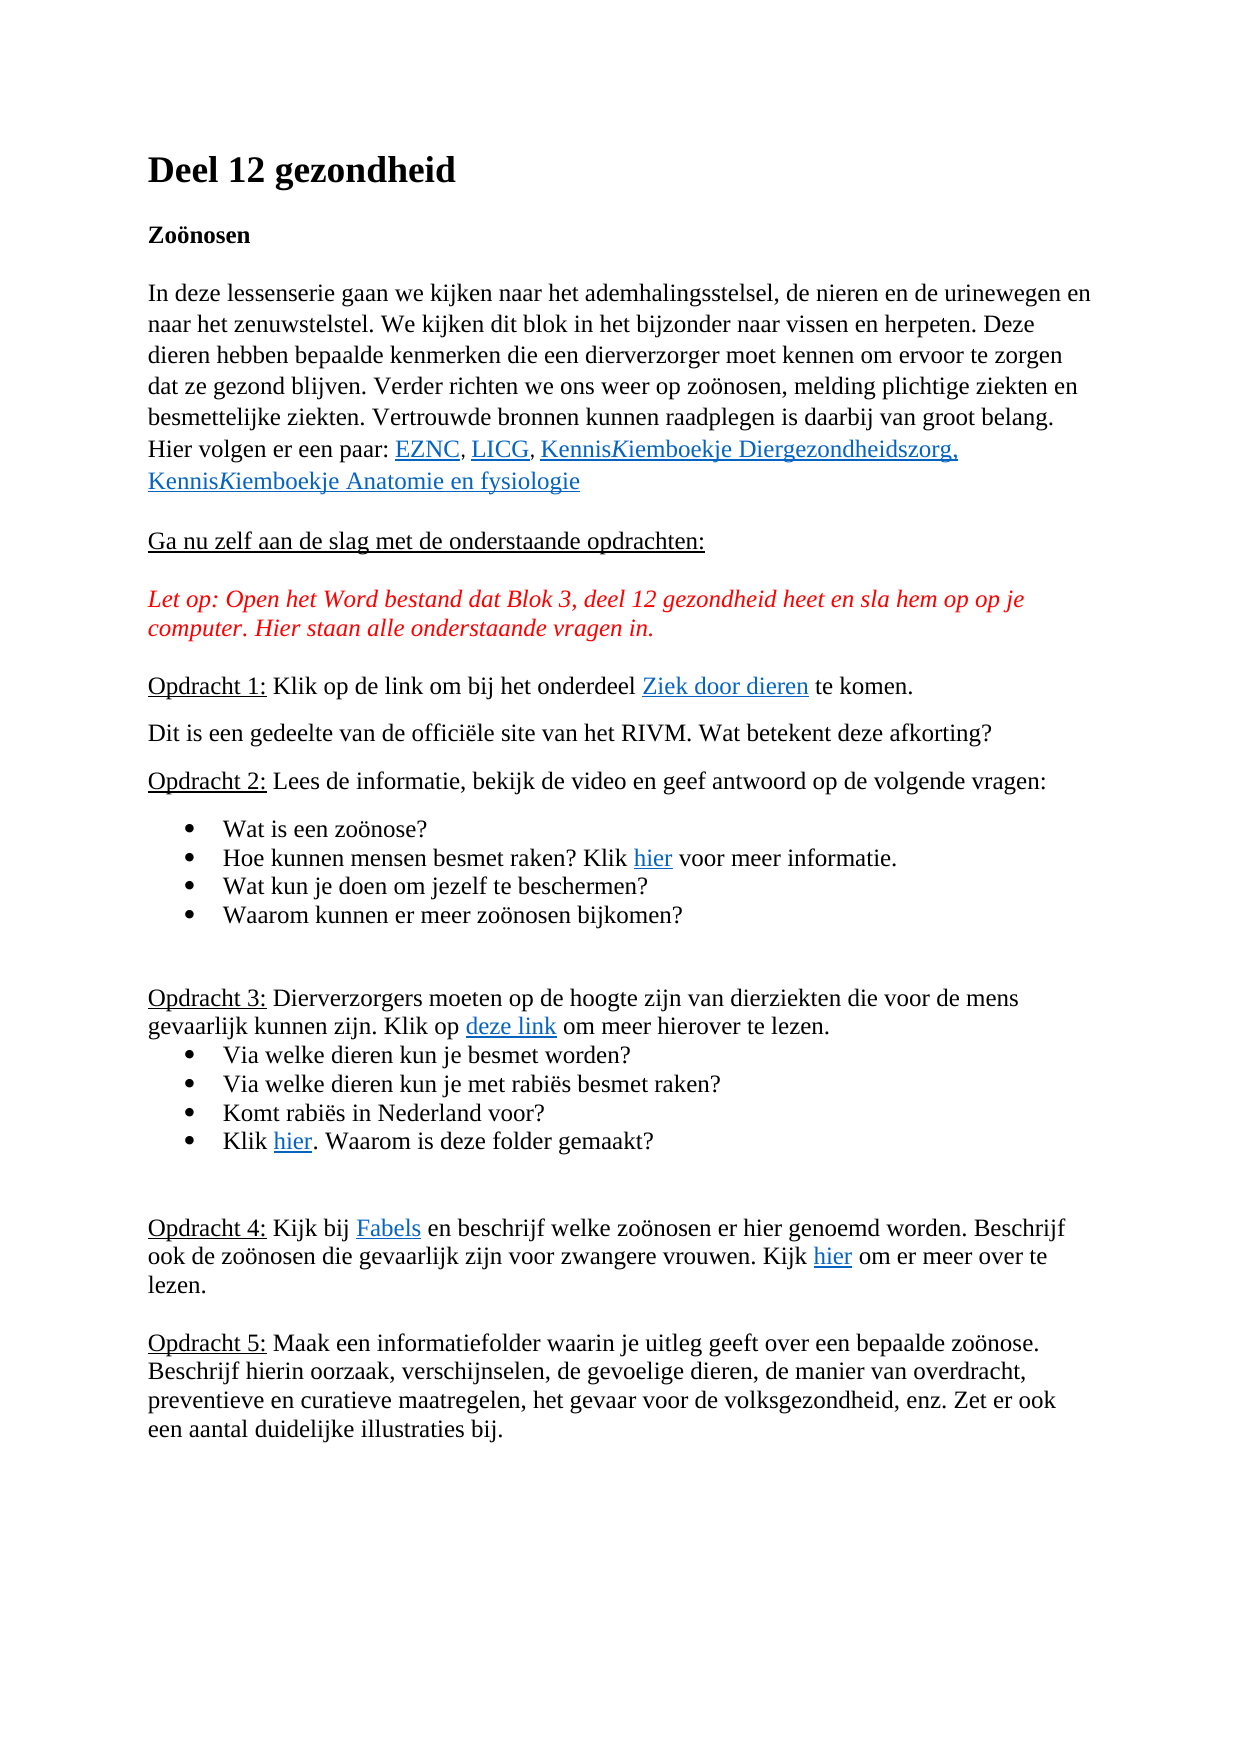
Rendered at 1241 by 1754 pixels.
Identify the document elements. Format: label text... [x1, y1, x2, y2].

text Let op: Open het Word bestand dat Blok 3, deel 12 gezondheid heet en sla hem op op je computer. Hier staan alle onderstaande vragen in. [148, 584, 1093, 642]
text Opdracht 5: Maak een informatiefolder waarin je uitleg geeft over een bepaalde zoönose. Beschrijf hierin oorzaak, verschijnselen, de gevoelige dieren, de manier van overdracht, preventieve en curatieve maatregelen, het gevaar voor de volksgezondheid, enz. Zet er ook een aantal duidelijke illustraties bij. [148, 1328, 1093, 1443]
list Via welke dieren kun je besmet worden? [185, 1040, 1093, 1069]
text Zoönosen [148, 220, 1093, 249]
list Wat kun je doen om jezelf te beschermen? [185, 871, 1093, 900]
list Hoe kunnen mensen besmet raken? Klik hier voor meer informatie. [185, 843, 1093, 871]
text In deze lessenserie gaan we kijken naar het ademhalingsstelsel, de nieren en de urinewegen en naar het zenuwstelstel. We kijken dit blok in het bijzonder naar vissen en herpeten. Deze dieren hebben bepaalde kenmerken die een dierverzorger moet kennen om ervoor te zorgen dat ze gezond blijven. Verder richten we ons weer op zoönosen, melding plichtige ziekten en besmettelijke ziekten. Vertrouwde bronnen kunnen raadplegen is daarbij van groot belang. Hier volgen er een paar: EZNC, LICG, KennisKiemboekje Diergezondheidszorg, KennisKiemboekje Anatomie en fysiologie [148, 278, 1093, 495]
text Dit is een gedeelte van de officiële site van het RIVM. Wat betekent deze afkorting? [148, 718, 1093, 747]
list Klik hier. Waarom is deze folder gemaakt? [185, 1126, 1093, 1155]
text Opdracht 4: Kijk bij Fabels en beschrijf welke zoönosen er hier genoemd worden. Beschrijf ook de zoönosen die gevaarlijk zijn voor zwangere vrouwen. Kijk hier om er meer over te lezen. [148, 1213, 1093, 1299]
list Via welke dieren kun je met rabiës besmet raken? [185, 1069, 1093, 1098]
text Opdracht 2: Lees de informatie, bekijk de video en geef antwoord op de volgende vragen: [148, 766, 1093, 795]
text Opdracht 3: Dierverzorgers moeten op de hoogte zijn van dierziekten die voor de mens gevaarlijk kunnen zijn. Klik op deze link om meer hierover te lezen. [148, 983, 1093, 1040]
text Ga nu zelf aan de slag met de onderstaande opdrachten: [148, 526, 1093, 555]
text Deel 12 gezondheid [148, 148, 1093, 191]
list Komt rabiës in Nederland voor? [185, 1098, 1093, 1126]
text Opdracht 1: Klik op de link om bij het onderdeel Ziek door dieren te komen. [148, 671, 1093, 699]
list Wat is een zoönose? [185, 814, 1093, 843]
list Waarom kunnen er meer zoönosen bijkomen? [185, 900, 1093, 929]
